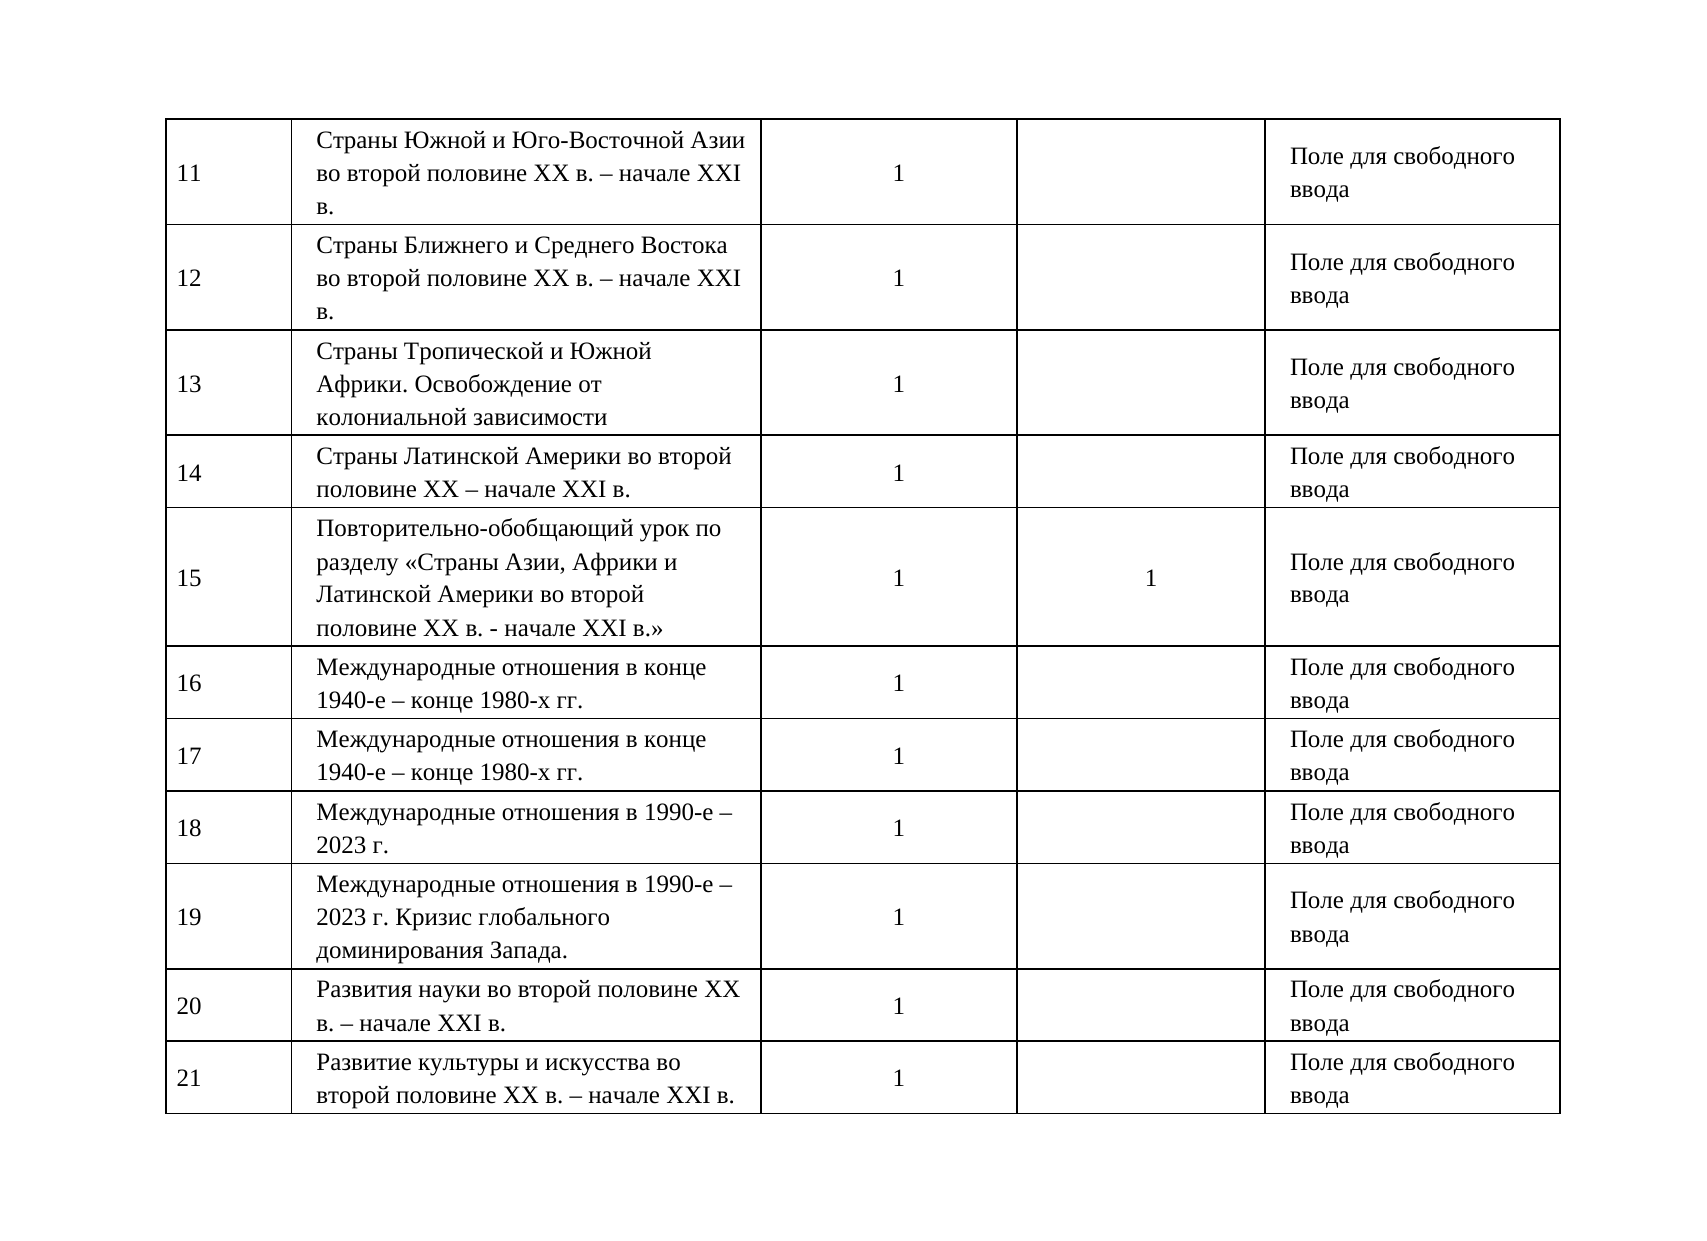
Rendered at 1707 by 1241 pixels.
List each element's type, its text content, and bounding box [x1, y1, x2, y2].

table_cell 1 [762, 436, 1016, 507]
table_cell 1 [762, 719, 1016, 790]
table_cell Международные отношения в конце 1940-е – конце 1980-х гг. [292, 719, 760, 790]
table_cell Международные отношения в 1990-е – 2023 г. Кризис глобального доминирования Запада. [292, 864, 760, 968]
table_cell 14 [167, 436, 291, 507]
table_cell 1 [762, 120, 1016, 223]
table_cell 1 [762, 508, 1016, 645]
table_cell Поле для свободного ввода [1266, 970, 1559, 1040]
table_cell 1 [762, 225, 1016, 329]
table_cell Развития науки во второй половине ХХ в. – начале ХХI в. [292, 970, 760, 1040]
table_cell [1018, 864, 1264, 968]
table_cell 1 [1018, 508, 1264, 645]
table_cell [1018, 331, 1264, 434]
table_cell Страны Южной и Юго-Восточной Азии во второй половине ХХ в. – начале ХХI в. [292, 120, 760, 223]
table_cell Поле для свободного ввода [1266, 225, 1559, 329]
table_cell Поле для свободного ввода [1266, 508, 1559, 645]
table_cell Поле для свободного ввода [1266, 719, 1559, 790]
table_cell 17 [167, 719, 291, 790]
table_cell Поле для свободного ввода [1266, 647, 1559, 718]
table_cell 1 [762, 647, 1016, 718]
table_cell Страны Латинской Америки во второй половине ХХ – начале ХХI в. [292, 436, 760, 507]
table_cell [1018, 1042, 1264, 1113]
table_cell [1018, 225, 1264, 329]
table_cell Международные отношения в 1990-е – 2023 г. [292, 792, 760, 862]
table_cell 15 [167, 508, 291, 645]
table_cell 21 [167, 1042, 291, 1113]
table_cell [1266, 120, 1559, 223]
table_cell 16 [167, 647, 291, 718]
table_cell Развитие культуры и искусства во второй половине ХХ в. – начале ХХI в. [292, 1042, 760, 1113]
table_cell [1266, 1042, 1559, 1113]
table_cell Поле для свободного ввода [1266, 792, 1559, 862]
table_cell 1 [762, 331, 1016, 434]
table_cell Поле для свободного ввода [1266, 331, 1559, 434]
table_cell Поле для свободного ввода [1266, 436, 1559, 507]
table_cell 13 [167, 331, 291, 434]
table_cell [1018, 970, 1264, 1040]
table_cell 1 [762, 970, 1016, 1040]
table_cell Международные отношения в конце 1940-е – конце 1980-х гг. [292, 647, 760, 718]
table_cell 19 [167, 864, 291, 968]
table_cell [1018, 719, 1264, 790]
table_cell 1 [762, 1042, 1016, 1113]
table_cell Страны Ближнего и Среднего Востока во второй половине ХХ в. – начале ХХI в. [292, 225, 760, 329]
table_cell 18 [167, 792, 291, 862]
table_cell 1 [762, 792, 1016, 862]
table_cell 11 [167, 120, 291, 223]
table_cell Поле для свободного ввода [1266, 864, 1559, 968]
table_cell Страны Тропической и Южной Африки. Освобождение от колониальной зависимости [292, 331, 760, 434]
table_cell Повторительно-обобщающий урок по разделу «Страны Азии, Африки и Латинской Америки во второй половине ХХ в. - начале XXI в.» [292, 508, 760, 645]
table_cell [1018, 792, 1264, 862]
table_cell [1018, 436, 1264, 507]
table_cell [1018, 647, 1264, 718]
table_cell [1018, 120, 1264, 223]
table_cell 12 [167, 225, 291, 329]
table_cell 20 [167, 970, 291, 1040]
table_cell 1 [762, 864, 1016, 968]
